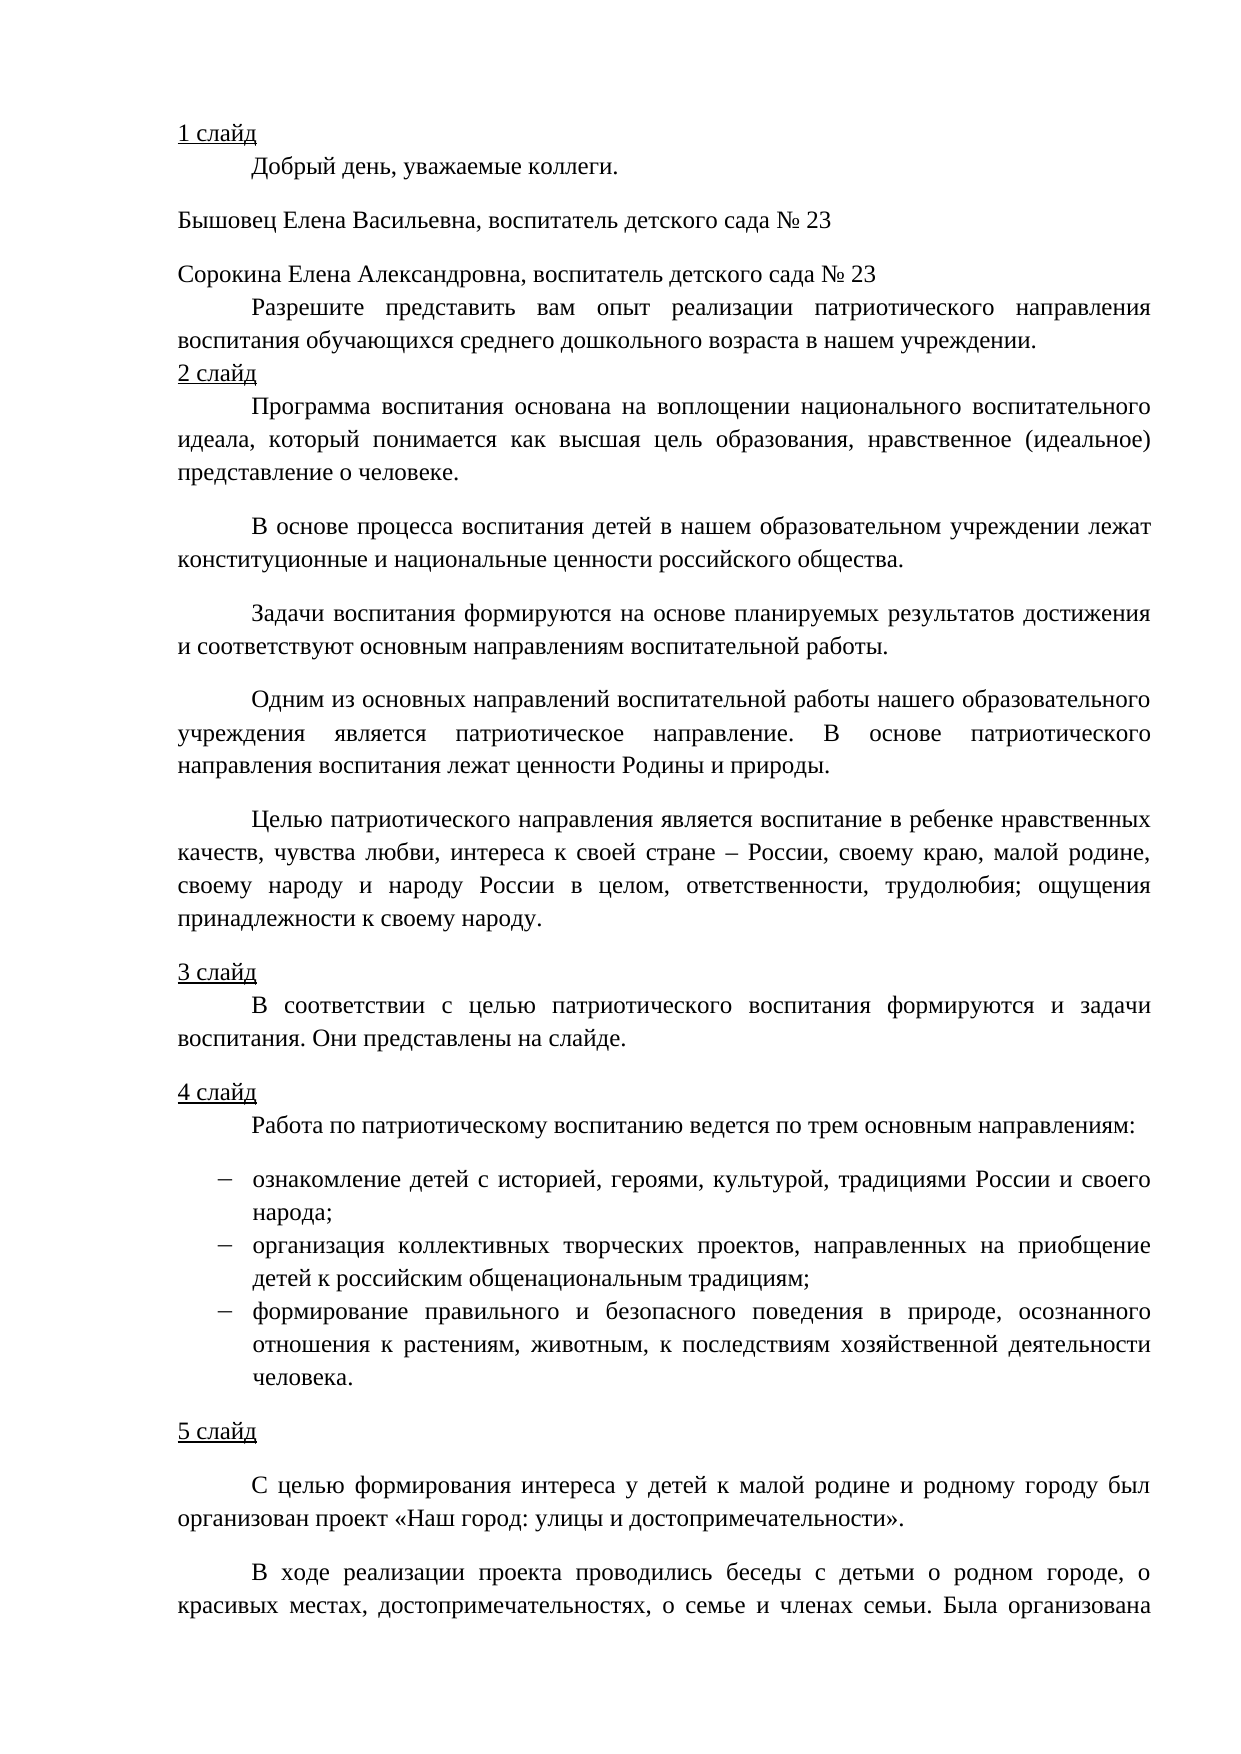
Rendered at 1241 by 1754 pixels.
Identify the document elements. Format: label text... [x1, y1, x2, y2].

text 2 слайд [177, 358, 1152, 387]
text Бышовец Елена Васильевна, воспитатель детского сада № 23 [177, 205, 1152, 234]
text Разрешите представить вам опыт реализации патриотического направления воспитания обучающихся среднего дошкольного возраста в нашем учреждении. [177, 292, 1152, 354]
text Задачи воспитания формируются на основе планируемых результатов достижения и соответствуют основным направлениям воспитательной работы. [177, 598, 1152, 659]
text В основе процесса воспитания детей в нашем образовательном учреждении лежат конституционные и национальные ценности российского общества. [177, 511, 1152, 573]
text Работа по патриотическому воспитанию ведется по трем основным направлениям: [177, 1110, 1152, 1139]
text Программа воспитания основана на воплощении национального воспитательного идеала, который понимается как высшая цель образования, нравственное (идеальное) представление о человеке. [177, 391, 1152, 486]
text 3 слайд [177, 957, 1152, 986]
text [177, 1557, 1152, 1619]
text Целью патриотического направления является воспитание в ребенке нравственных качеств, чувства любви, интереса к своей стране – России, своему краю, малой родине, своему народу и народу России в целом, ответственности, трудолюбия; ощущения принадлежности к своему народу. [177, 804, 1152, 932]
list формирование правильного и безопасного поведения в природе, осознанного отношения к растениям, животным, к последствиям хозяйственной деятельности человека. [215, 1296, 1152, 1391]
text Добрый день, уважаемые коллеги. [177, 151, 1152, 180]
list ознакомление детей с историей, героями, культурой, традициями России и своего народа; [215, 1164, 1152, 1226]
text 1 слайд [177, 118, 1152, 147]
text Сорокина Елена Александровна, воспитатель детского сада № 23 [177, 259, 1152, 288]
list организация коллективных творческих проектов, направленных на приобщение детей к российским общенациональным традициям; [215, 1230, 1152, 1292]
text С целью формирования интереса у детей к малой родине и родному городу был организован проект «Наш город: улицы и достопримечательности». [177, 1470, 1152, 1532]
text В соответствии с целью патриотического воспитания формируются и задачи воспитания. Они представлены на слайде. [177, 990, 1152, 1052]
text Одним из основных направлений воспитательной работы нашего образовательного учреждения является патриотическое направление. В основе патриотического направления воспитания лежат ценности Родины и природы. [177, 684, 1152, 779]
text 4 слайд [177, 1077, 1152, 1106]
text 5 слайд [177, 1416, 1152, 1445]
